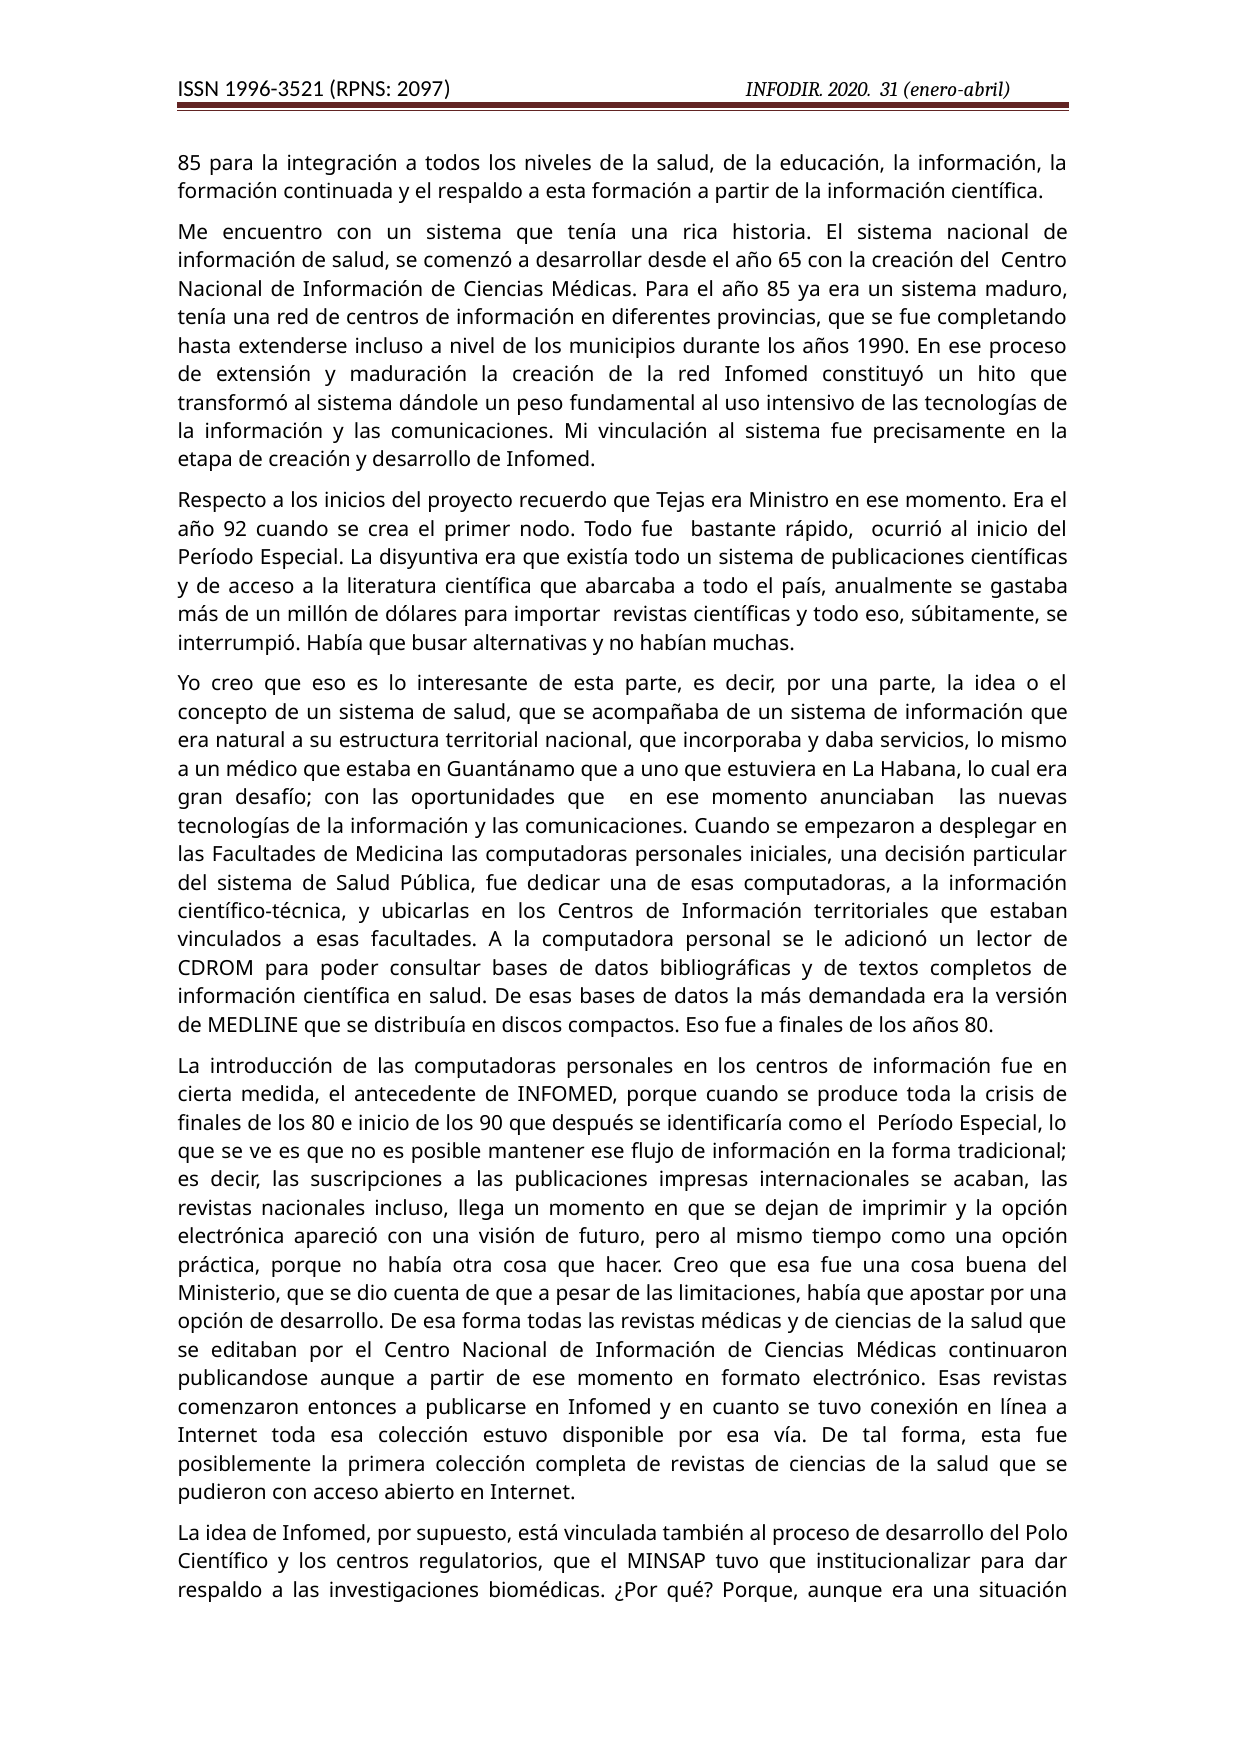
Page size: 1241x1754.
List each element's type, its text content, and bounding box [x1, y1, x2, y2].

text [177, 1518, 1069, 1603]
text La introducción de las computadoras personales en los centros de información fue en cierta medida, el antecedente de INFOMED, porque cuando se produce toda la crisis de finales de los 80 e inicio de los 90 que después se identificaría como el Período Especial, lo que se ve es que no es posible mantener ese flujo de información en la forma tradicional; es decir, las suscripciones a las publicaciones impresas internacionales se acaban, las revistas nacionales incluso, llega un momento en que se dejan de imprimir y la opción electrónica apareció con una visión de futuro, pero al mismo tiempo como una opción práctica, porque no había otra cosa que hacer. Creo que esa fue una cosa buena del Ministerio, que se dio cuenta de que a pesar de las limitaciones, había que apostar por una opción de desarrollo. De esa forma todas las revistas médicas y de ciencias de la salud que se editaban por el Centro Nacional de Información de Ciencias Médicas continuaron publicandose aunque a partir de ese momento en formato electrónico. Esas revistas comenzaron entonces a publicarse en Infomed y en cuanto se tuvo conexión en línea a Internet toda esa colección estuvo disponible por esa vía. De tal forma, esta fue posiblemente la primera colección completa de revistas de ciencias de la salud que se pudieron con acceso abierto en Internet. [177, 1051, 1069, 1506]
text Respecto a los inicios del proyecto recuerdo que Tejas era Ministro en ese momento. Era el año 92 cuando se crea el primer nodo. Todo fue bastante rápido, ocurrió al inicio del Período Especial. La disyuntiva era que existía todo un sistema de publicaciones científicas y de acceso a la literatura científica que abarcaba a todo el país, anualmente se gastaba más de un millón de dólares para importar revistas científicas y todo eso, súbitamente, se interrumpió. Había que busar alternativas y no habían muchas. [177, 485, 1069, 656]
text Me encuentro con un sistema que tenía una rica historia. El sistema nacional de información de salud, se comenzó a desarrollar desde el año 65 con la creación del Centro Nacional de Información de Ciencias Médicas. Para el año 85 ya era un sistema maduro, tenía una red de centros de información en diferentes provincias, que se fue completando hasta extenderse incluso a nivel de los municipios durante los años 1990. En ese proceso de extensión y maduración la creación de la red Infomed constituyó un hito que transformó al sistema dándole un peso fundamental al uso intensivo de las tecnologías de la información y las comunicaciones. Mi vinculación al sistema fue precisamente en la etapa de creación y desarrollo de Infomed. [177, 217, 1069, 473]
text Yo creo que eso es lo interesante de esta parte, es decir, por una parte, la idea o el concepto de un sistema de salud, que se acompañaba de un sistema de información que era natural a su estructura territorial nacional, que incorporaba y daba servicios, lo mismo a un médico que estaba en Guantánamo que a uno que estuviera en La Habana, lo cual era gran desafío; con las oportunidades que en ese momento anunciaban las nuevas tecnologías de la información y las comunicaciones. Cuando se empezaron a desplegar en las Facultades de Medicina las computadoras personales iniciales, una decisión particular del sistema de Salud Pública, fue dedicar una de esas computadoras, a la información científico-técnica, y ubicarlas en los Centros de Información territoriales que estaban vinculados a esas facultades. A la computadora personal se le adicionó un lector de CDROM para poder consultar bases de datos bibliográficas y de textos completos de información científica en salud. De esas bases de datos la más demandada era la versión de MEDLINE que se distribuía en discos compactos. Eso fue a finales de los años 80. [177, 668, 1069, 1038]
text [177, 148, 1069, 204]
